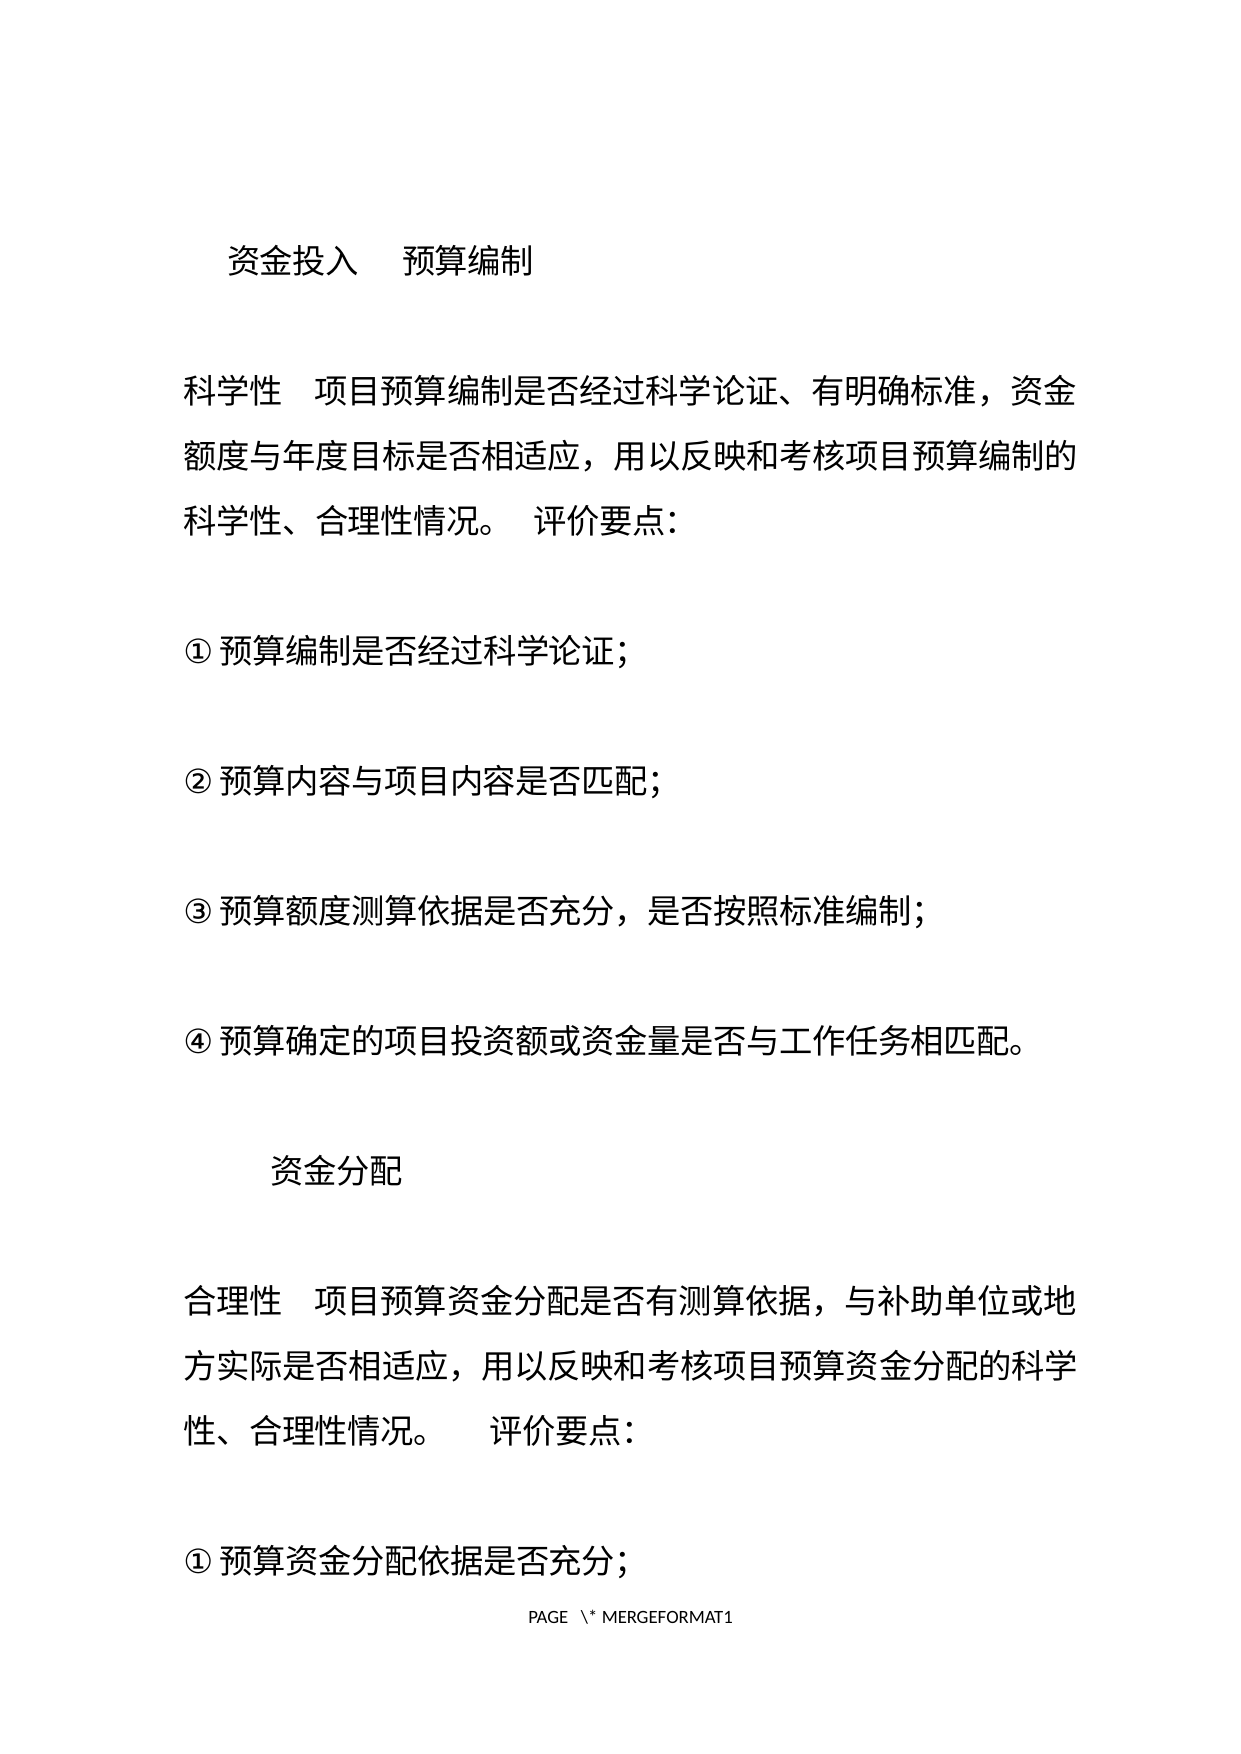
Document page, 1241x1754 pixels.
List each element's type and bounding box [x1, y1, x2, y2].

text [183, 162, 1078, 1592]
